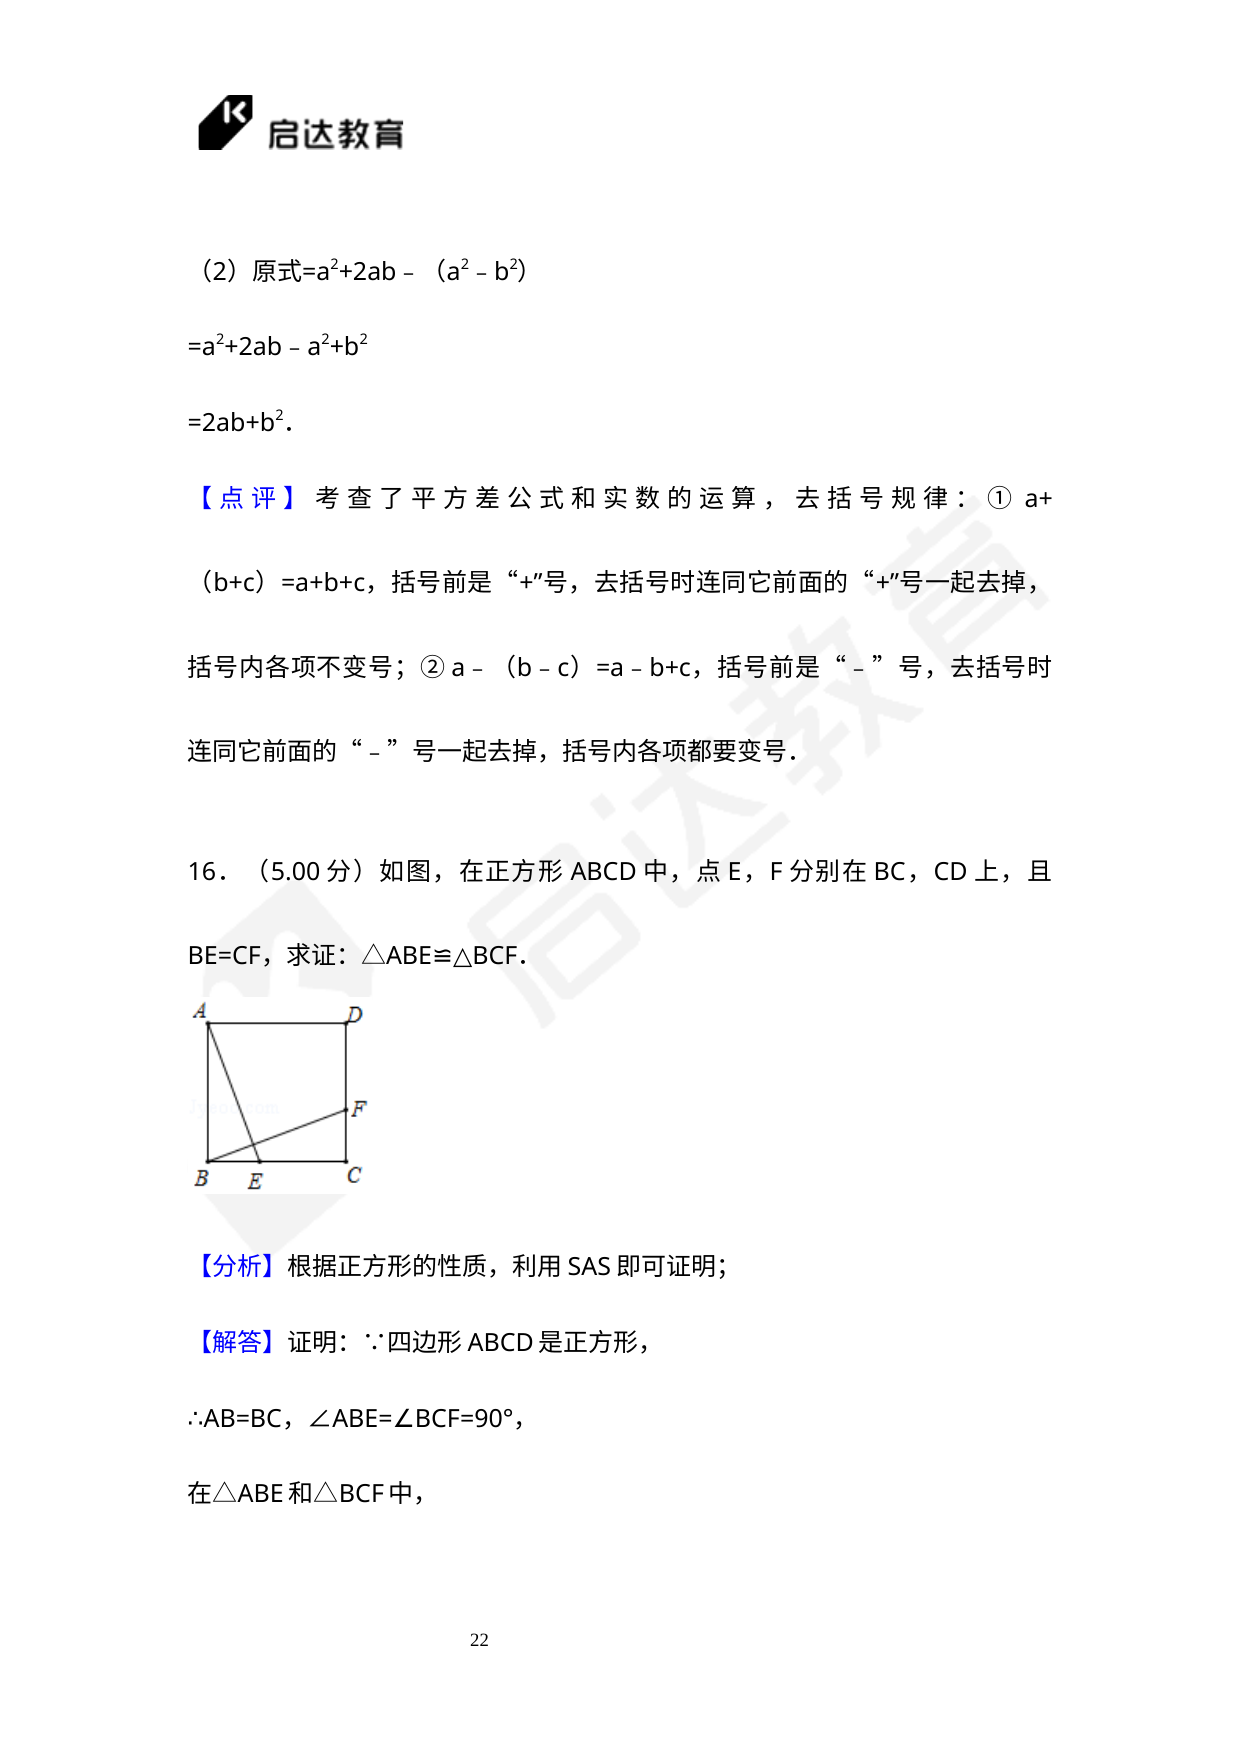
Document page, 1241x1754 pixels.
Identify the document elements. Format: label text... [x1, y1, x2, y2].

text ∴AB=BC，∠ABE=∠BCF=90°， [187, 1384, 1053, 1449]
picture [187, 997, 372, 1194]
text 【分析】根据正方形的性质，利用SAS即可证明； [187, 1232, 1053, 1297]
text 【解答】证明：∵四边形ABCD是正方形， [187, 1308, 1053, 1373]
text （2）原式=a2+2ab﹣（a2﹣b2） [187, 237, 1053, 302]
picture [198, 95, 404, 150]
text 16．（5.00分）如图，在正方形ABCD中，点E，F分别在BC，CD上，且BE=CF，求证：△ABE≌△BCF． [187, 837, 1053, 986]
text =2ab+b2． [187, 388, 1053, 453]
text =a2+2ab﹣a2+b2 [187, 313, 1053, 378]
text 在△ABE和△BCF中， [187, 1459, 1053, 1524]
text 【点评】考查了平方差公式和实数的运算，去括号规律：①a+（b+c）=a+b+c，括号前是“+”号，去括号时连同它前面的“+”号一起去掉，括号内各项不变号；②a﹣（b﹣c）=a﹣b+c，括号前是“﹣”号，去括号时连同它前面的“﹣”号一起去掉，括号内各项都要变号． [187, 464, 1053, 782]
